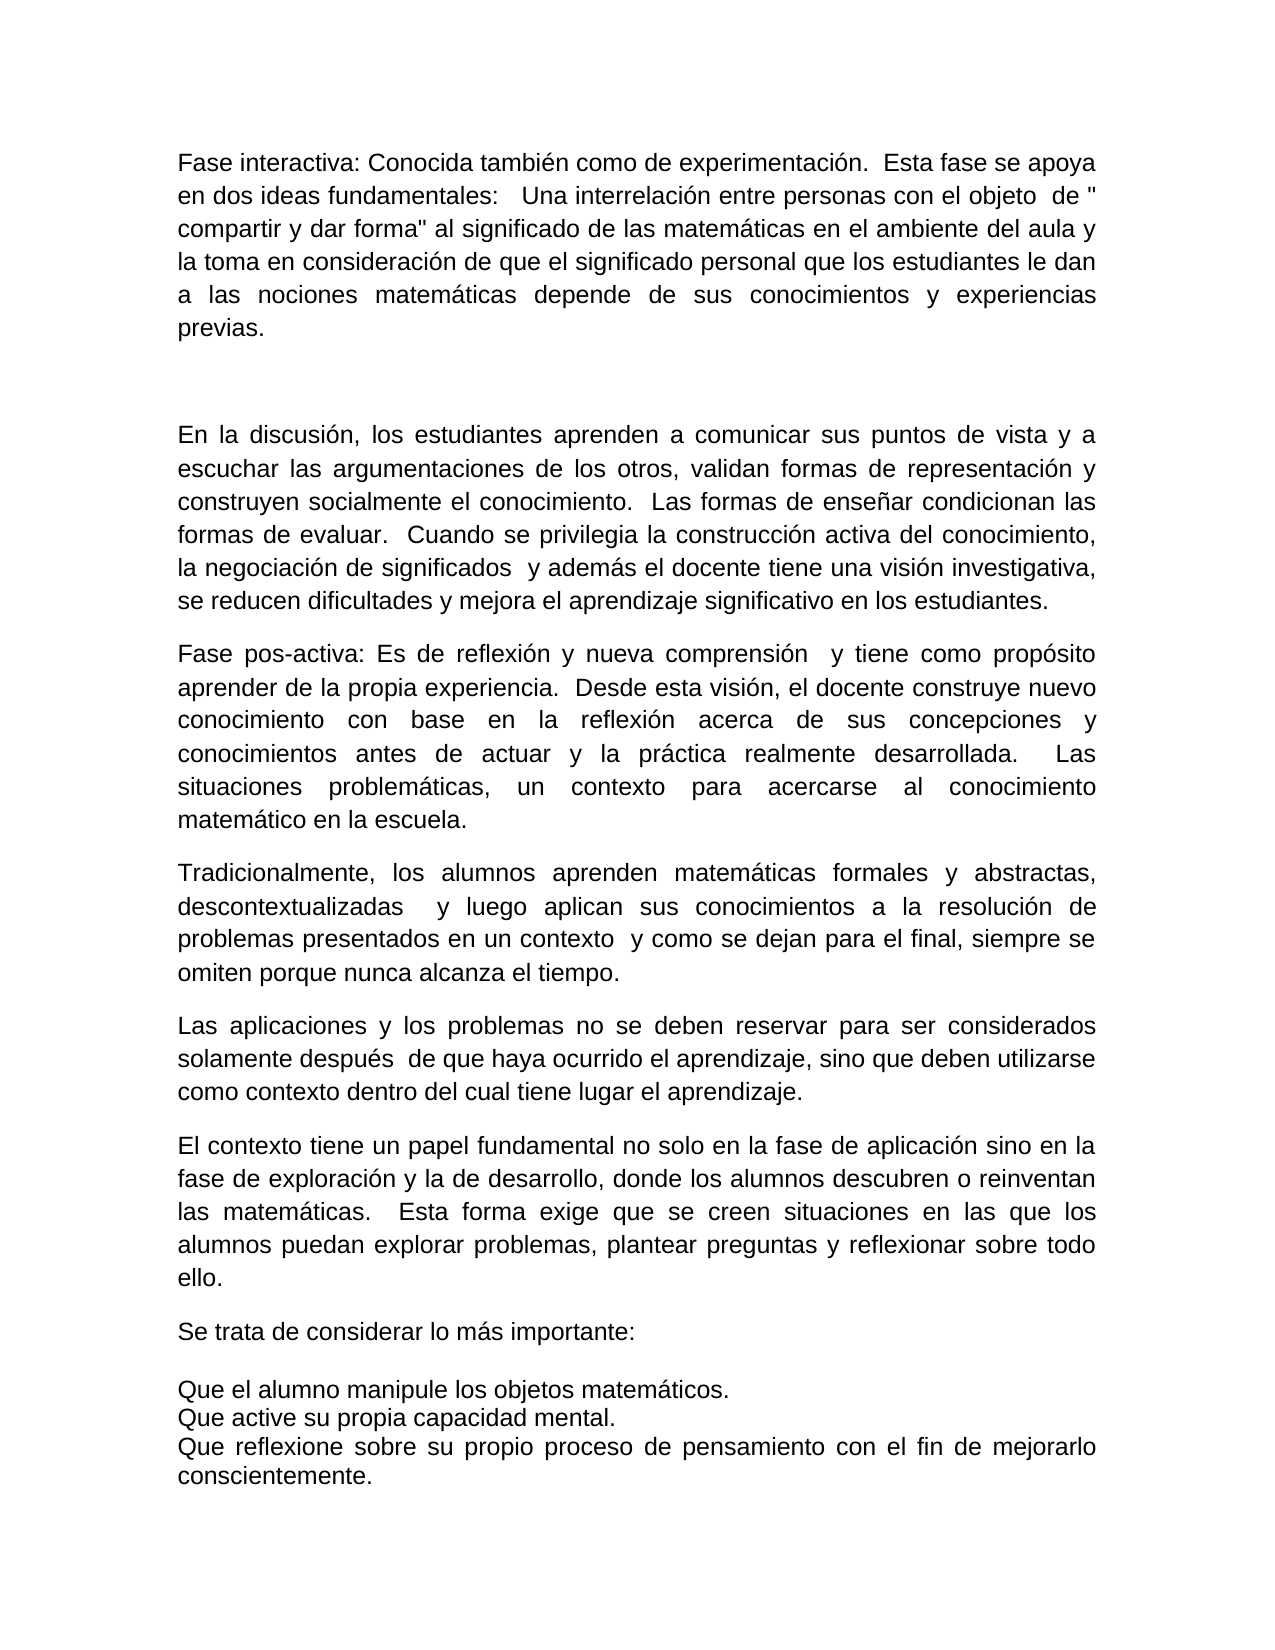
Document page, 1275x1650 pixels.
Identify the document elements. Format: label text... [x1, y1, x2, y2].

text Tradicionalmente, los alumnos aprenden matemáticas formales y abstractas, descontextualizadas y luego aplican sus conocimientos a la resolución de problemas presentados en un contexto y como se dejan para el final, siempre se omiten porque nunca alcanza el tiempo. [177, 858, 1098, 986]
text Las aplicaciones y los problemas no se deben reservar para ser considerados solamente después de que haya ocurrido el aprendizaje, sino que deben utilizarse como contexto dentro del cual tiene lugar el aprendizaje. [177, 1011, 1098, 1106]
text Que el alumno manipule los objetos matemáticos. [177, 1375, 1098, 1403]
text Que active su propia capacidad mental. [177, 1403, 1098, 1432]
text El contexto tiene un papel fundamental no solo en la fase de aplicación sino en la fase de exploración y la de desarrollo, donde los alumnos descubren o reinventan las matemáticas. Esta forma exige que se creen situaciones en las que los alumnos puedan explorar problemas, plantear preguntas y reflexionar sobre todo ello. [177, 1131, 1098, 1292]
text En la discusión, los estudiantes aprenden a comunicar sus puntos de vista y a escuchar las argumentaciones de los otros, validan formas de representación y construyen socialmente el conocimiento. Las formas de enseñar condicionan las formas de evaluar. Cuando se privilegia la construcción activa del conocimiento, la negociación de significados y además el docente tiene una visión investigativa, se reducen dificultades y mejora el aprendizaje significativo en los estudiantes. [177, 421, 1098, 614]
text Fase interactiva: Conocida también como de experimentación. Esta fase se apoya en dos ideas fundamentales: Una interrelación entre personas con el objeto de " compartir y dar forma" al significado de las matemáticas en el ambiente del aula y la toma en consideración de que el significado personal que los estudiantes le dan a las nociones matemáticas depende de sus conocimientos y experiencias previas. [177, 148, 1098, 342]
text Que reflexione sobre su propio proceso de pensamiento con el fin de mejorarlo conscientemente. [177, 1432, 1098, 1490]
text Fase pos-activa: Es de reflexión y nueva comprensión y tiene como propósito aprender de la propia experiencia. Desde esta visión, el docente construye nuevo conocimiento con base en la reflexión acerca de sus concepciones y conocimientos antes de actuar y la práctica realmente desarrollada. Las situaciones problemáticas, un contexto para acercarse al conocimiento matemático en la escuela. [177, 639, 1098, 833]
text Se trata de considerar lo más importante: [177, 1317, 1068, 1346]
